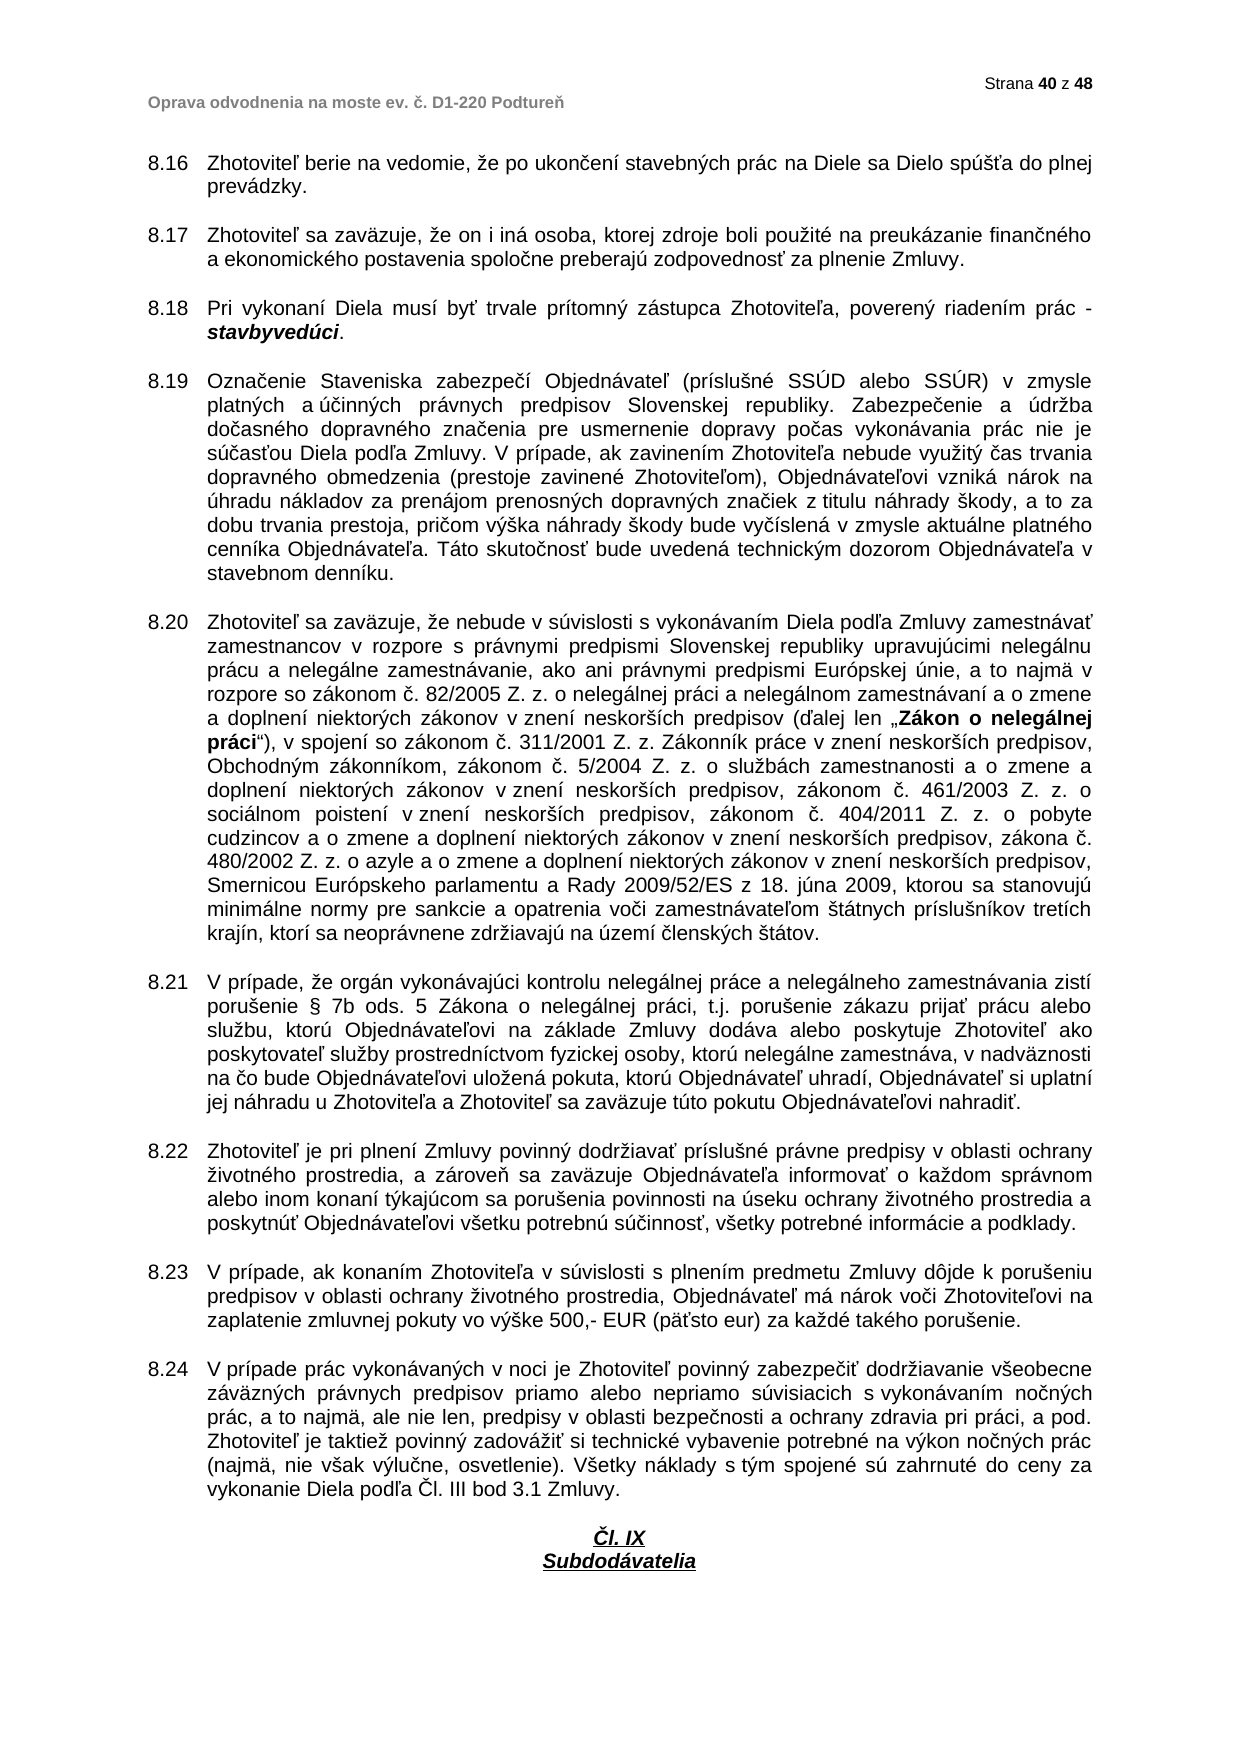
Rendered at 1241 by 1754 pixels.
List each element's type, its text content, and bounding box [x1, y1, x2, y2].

list Zhotoviteľ sa zaväzuje, že nebude v súvislosti s vykonávaním Diela podľa Zmluvy zamestnávať zamestnancov v rozpore s právnymi predpismi Slovenskej republiky upravujúcimi nelegálnu prácu a nelegálne zamestnávanie, ako ani právnymi predpismi Európskej únie, a to najmä v rozpore so zákonom č. 82/2005 Z. z. o nelegálnej práci a nelegálnom zamestnávaní a o zmene a doplnení niektorých zákonov v znení neskorších predpisov (ďalej len „Zákon o nelegálnej práci“), v spojení so zákonom č. 311/2001 Z. z. Zákonník práce v znení neskorších predpisov, Obchodným zákonníkom, zákonom č. 5/2004 Z. z. o službách zamestnanosti a o zmene a doplnení niektorých zákonov v znení neskorších predpisov, zákonom č. 461/2003 Z. z. o sociálnom poistení v znení neskorších predpisov, zákonom č. 404/2011 Z. z. o pobyte cudzincov a o zmene a doplnení niektorých zákonov v znení neskorších predpisov, zákona č. 480/2002 Z. z. o azyle a o zmene a doplnení niektorých zákonov v znení neskorších predpisov, Smernicou Európskeho parlamentu a Rady 2009/52/ES z 18. júna 2009, ktorou sa stanovujú minimálne normy pre sankcie a opatrenia voči zamestnávateľom štátnych príslušníkov tretích krajín, ktorí sa neoprávnene zdržiavajú na území členských štátov. [148, 610, 1093, 945]
list Zhotoviteľ sa zaväzuje, že on i iná osoba, ktorej zdroje boli použité na preukázanie finančného a ekonomického postavenia spoločne preberajú zodpovednosť za plnenie Zmluvy. [148, 223, 1093, 271]
list Označenie Staveniska zabezpečí Objednávateľ (príslušné SSÚD alebo SSÚR) v zmysle platných a účinných právnych predpisov Slovenskej republiky. Zabezpečenie a údržba dočasného dopravného značenia pre usmernenie dopravy počas vykonávania prác nie je súčasťou Diela podľa Zmluvy. V prípade, ak zavinením Zhotoviteľa nebude využitý čas trvania dopravného obmedzenia (prestoje zavinené Zhotoviteľom), Objednávateľovi vzniká nárok na úhradu nákladov za prenájom prenosných dopravných značiek z titulu náhrady škody, a to za dobu trvania prestoja, pričom výška náhrady škody bude vyčíslená v zmysle aktuálne platného cenníka Objednávateľa. Táto skutočnosť bude uvedená technickým dozorom Objednávateľa v stavebnom denníku. [148, 369, 1093, 585]
list Zhotoviteľ berie na vedomie, že po ukončení stavebných prác na Diele sa Dielo spúšťa do plnej prevádzky. [148, 150, 1093, 198]
list Pri vykonaní Diela musí byť trvale prítomný zástupca Zhotoviteľa, poverený riadením prác - stavbyvedúci. [148, 296, 1093, 344]
list V prípade prác vykonávaných v noci je Zhotoviteľ povinný zabezpečiť dodržiavanie všeobecne záväzných právnych predpisov priamo alebo nepriamo súvisiacich s vykonávaním nočných prác, a to najmä, ale nie len, predpisy v oblasti bezpečnosti a ochrany zdravia pri práci, a pod. Zhotoviteľ je taktiež povinný zadovážiť si technické vybavenie potrebné na výkon nočných prác (najmä, nie však výlučne, osvetlenie). Všetky náklady s tým spojené sú zahrnuté do ceny za vykonanie Diela podľa Čl. III bod 3.1 Zmluvy. [148, 1357, 1093, 1500]
text Čl. IX [148, 1525, 1093, 1549]
text Subdodávatelia [148, 1549, 1093, 1573]
list Zhotoviteľ je pri plnení Zmluvy povinný dodržiavať príslušné právne predpisy v oblasti ochrany životného prostredia, a zároveň sa zaväzuje Objednávateľa informovať o každom správnom alebo inom konaní týkajúcom sa porušenia povinnosti na úseku ochrany životného prostredia a poskytnúť Objednávateľovi všetku potrebnú súčinnosť, všetky potrebné informácie a podklady. [148, 1139, 1093, 1235]
list V prípade, ak konaním Zhotoviteľa v súvislosti s plnením predmetu Zmluvy dôjde k porušeniu predpisov v oblasti ochrany životného prostredia, Objednávateľ má nárok voči Zhotoviteľovi na zaplatenie zmluvnej pokuty vo výške 500,- EUR (päťsto eur) za každé takého porušenie. [148, 1260, 1093, 1332]
list V prípade, že orgán vykonávajúci kontrolu nelegálnej práce a nelegálneho zamestnávania zistí porušenie § 7b ods. 5 Zákona o nelegálnej práci, t.j. porušenie zákazu prijať prácu alebo službu, ktorú Objednávateľovi na základe Zmluvy dodáva alebo poskytuje Zhotoviteľ ako poskytovateľ služby prostredníctvom fyzickej osoby, ktorú nelegálne zamestnáva, v nadväznosti na čo bude Objednávateľovi uložená pokuta, ktorú Objednávateľ uhradí, Objednávateľ si uplatní jej náhradu u Zhotoviteľa a Zhotoviteľ sa zaväzuje túto pokutu Objednávateľovi nahradiť. [148, 970, 1093, 1114]
